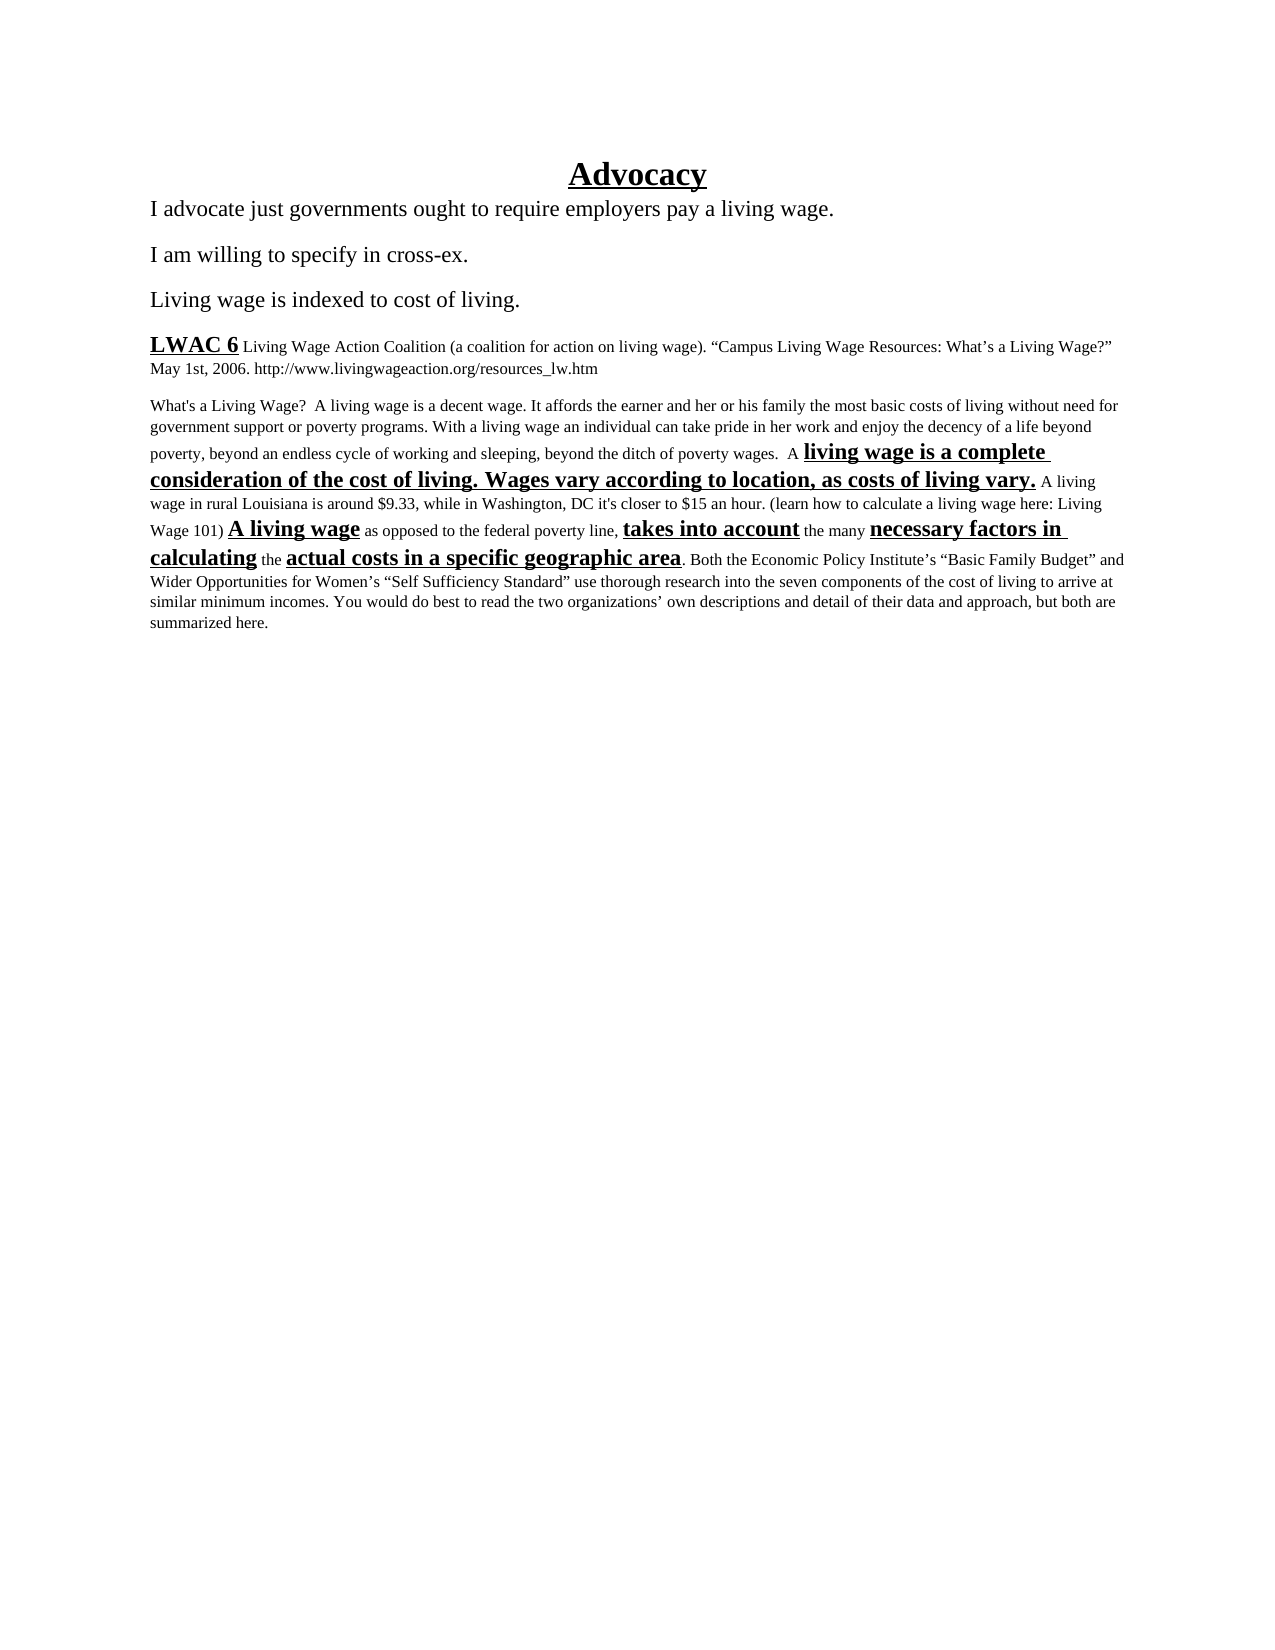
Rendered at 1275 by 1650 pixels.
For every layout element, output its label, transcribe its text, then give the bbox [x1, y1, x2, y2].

text What's a Living Wage? A living wage is a decent wage. It affords the earner and her or his family the most basic costs of living without need for government support or poverty programs. With a living wage an individual can take pride in her work and enjoy the decency of a life beyond poverty, beyond an endless cycle of working and sleeping, beyond the ditch of poverty wages. A living wage is a complete consideration of the cost of living. Wages vary according to location, as costs of living vary. A living wage in rural Louisiana is around $9.33, while in Washington, DC it's closer to $15 an hour. (learn how to calculate a living wage here: Living Wage 101) A living wage as opposed to the federal poverty line, takes into account the many necessary factors in calculating the actual costs in a specific geographic area. Both the Economic Policy Institute’s “Basic Family Budget” and Wider Opportunities for Women’s “Self Sufficiency Standard” use thorough research into the seven components of the cost of living to arrive at similar minimum incomes. You would do best to read the two organizations’ own descriptions and detail of their data and approach, but both are summarized here. [150, 396, 1125, 632]
text I am willing to specify in cross-ex. [150, 241, 1125, 267]
text LWAC 6 Living Wage Action Coalition (a coalition for action on living wage). “Campus Living Wage Resources: What’s a Living Wage?” May 1st, 2006. http://www.livingwageaction.org/resources_lw.htm [150, 331, 1125, 378]
text I advocate just governments ought to require employers pay a living wage. [150, 196, 1125, 222]
subtitle Advocacy [150, 154, 1125, 192]
text Living wage is indexed to cost of living. [150, 286, 1125, 312]
